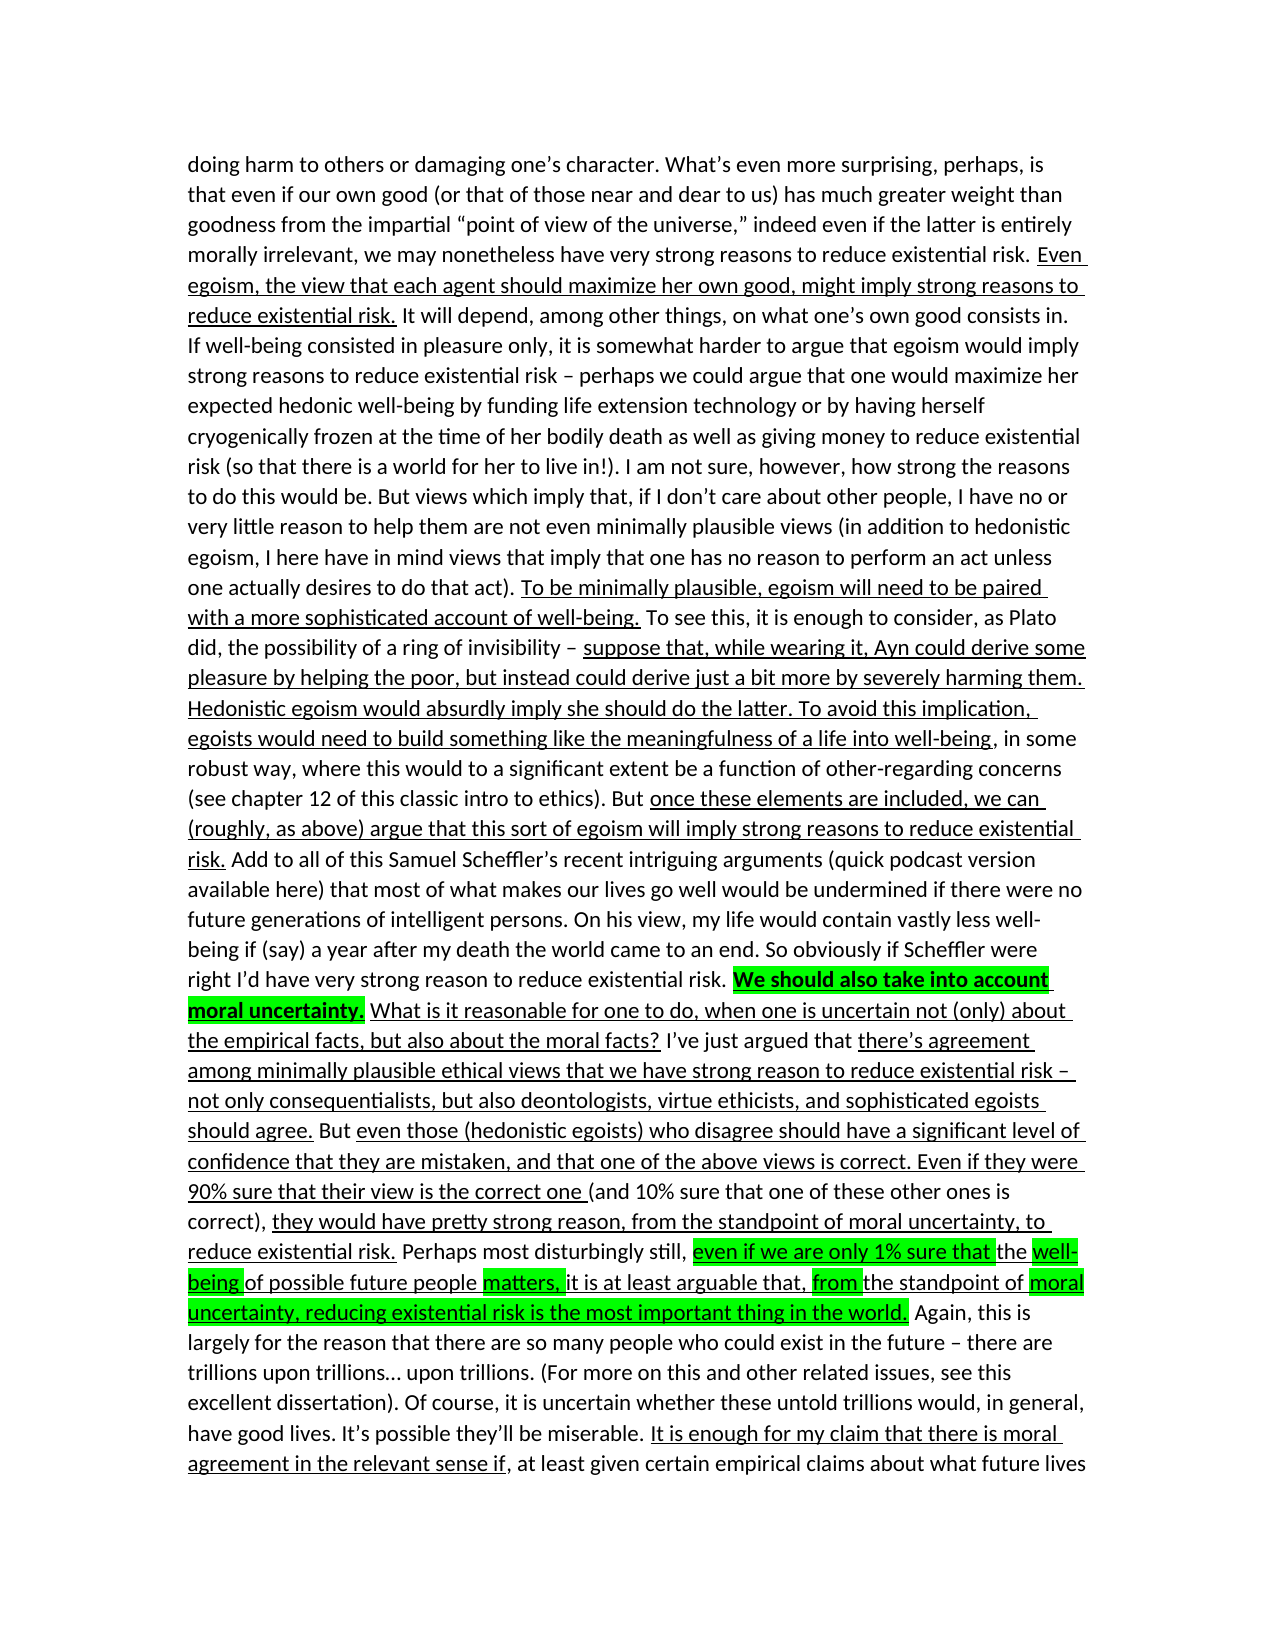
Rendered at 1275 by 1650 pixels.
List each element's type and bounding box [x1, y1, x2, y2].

text [187, 150, 1087, 1477]
